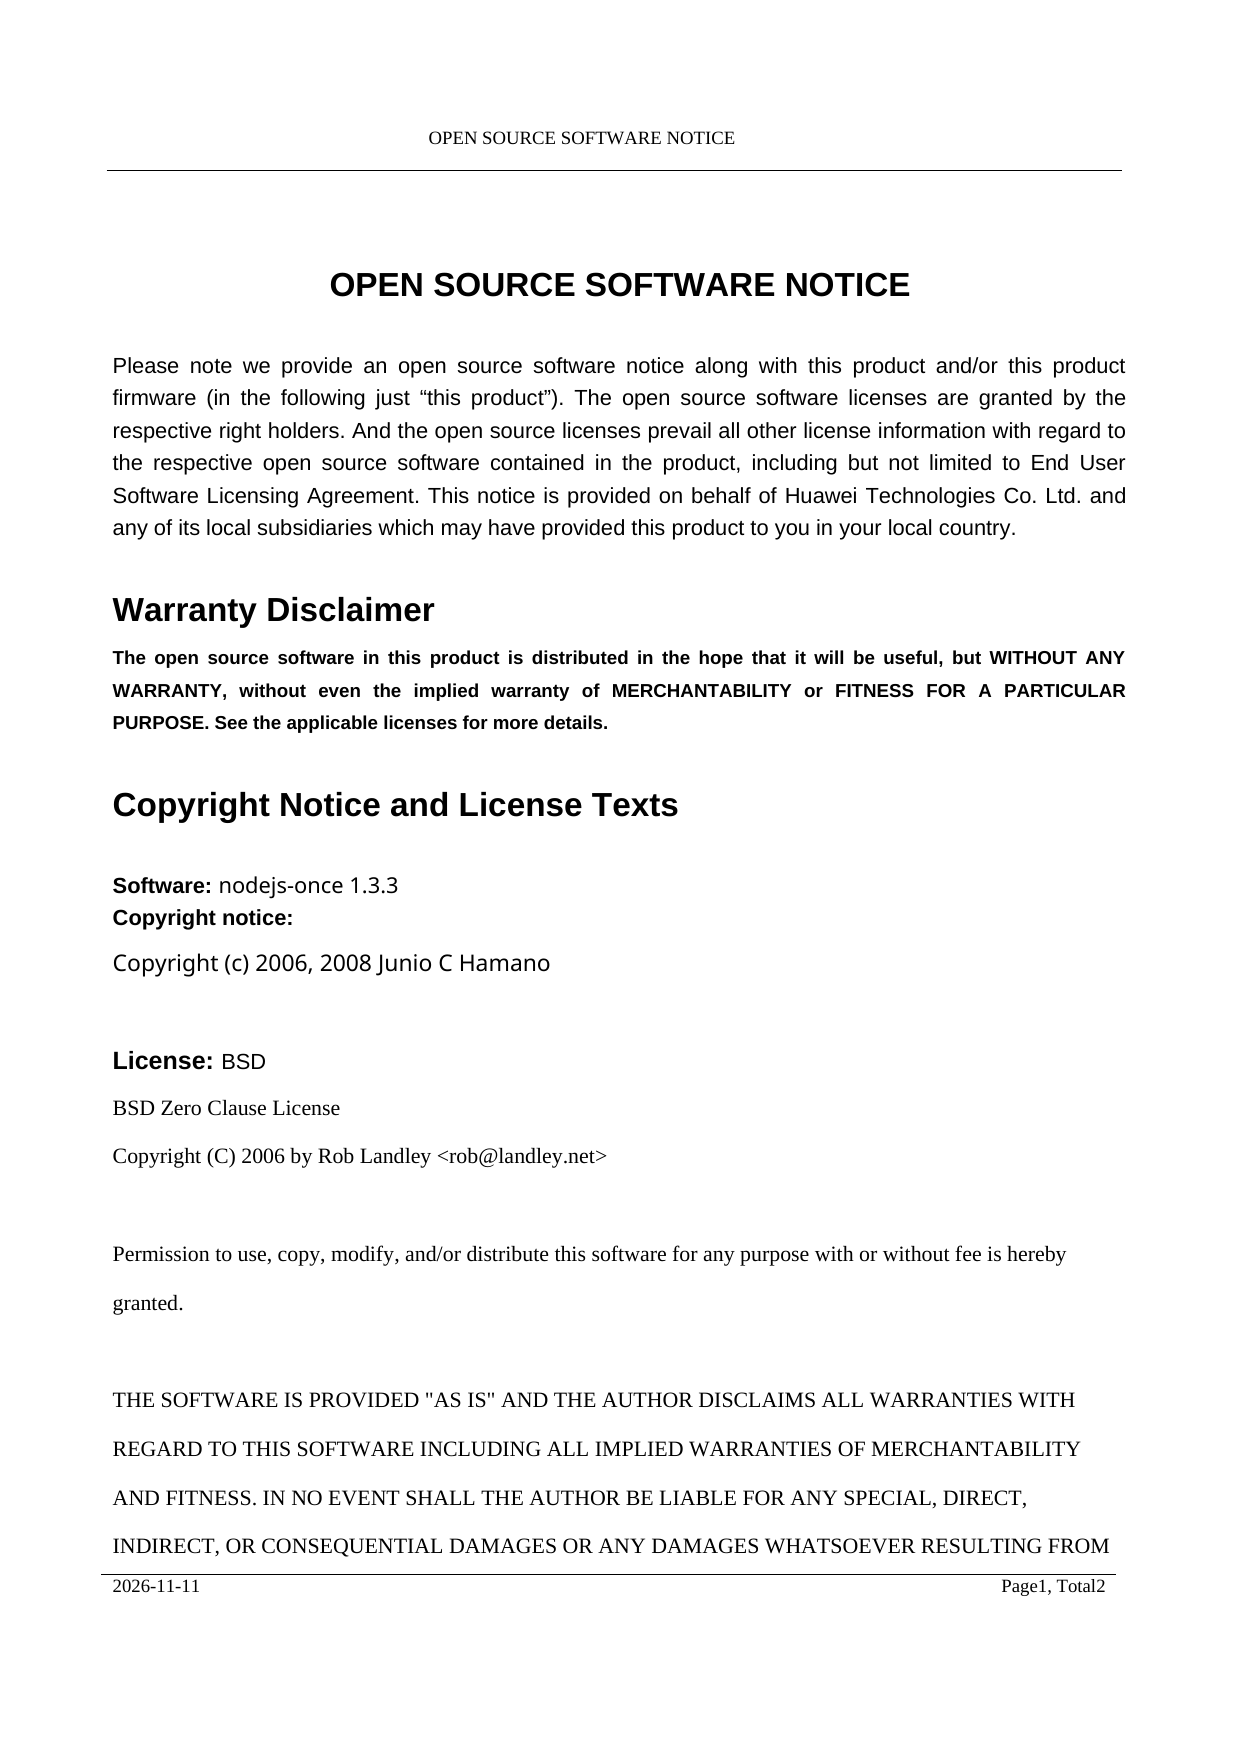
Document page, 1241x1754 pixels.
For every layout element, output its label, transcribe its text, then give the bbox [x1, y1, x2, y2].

text Software: nodejs-once 1.3.3 [112, 869, 1128, 901]
text The open source software in this product is distributed in the hope that it will be useful, but WITHOUT ANY WARRANTY, without even the implied warranty of MERCHANTABILITY or FITNESS FOR A PARTICULAR PURPOSE. See the applicable licenses for more details. [112, 641, 1128, 739]
text OPEN SOURCE SOFTWARE NOTICE [112, 251, 1128, 316]
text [112, 1091, 1128, 1562]
text Please note we provide an open source software notice along with this product and/or this product firmware (in the following just “this product”). The open source software licenses are granted by the respective right holders. And the open source licenses prevail all other license information with regard to the respective open source software contained in the product, including but not limited to End User Software Licensing Agreement. This notice is provided on behalf of Huawei Technologies Co. Ltd. and any of its local subsidiaries which may have provided this product to you in your local country. [112, 349, 1128, 544]
text Warranty Disclaimer [112, 576, 1128, 641]
text Copyright notice: [112, 901, 1128, 934]
text Copyright (c) 2006, 2008 Junio C Hamano [112, 947, 1128, 1028]
text License: BSD [112, 1044, 1128, 1077]
text Copyright Notice and License Texts [112, 771, 1128, 836]
